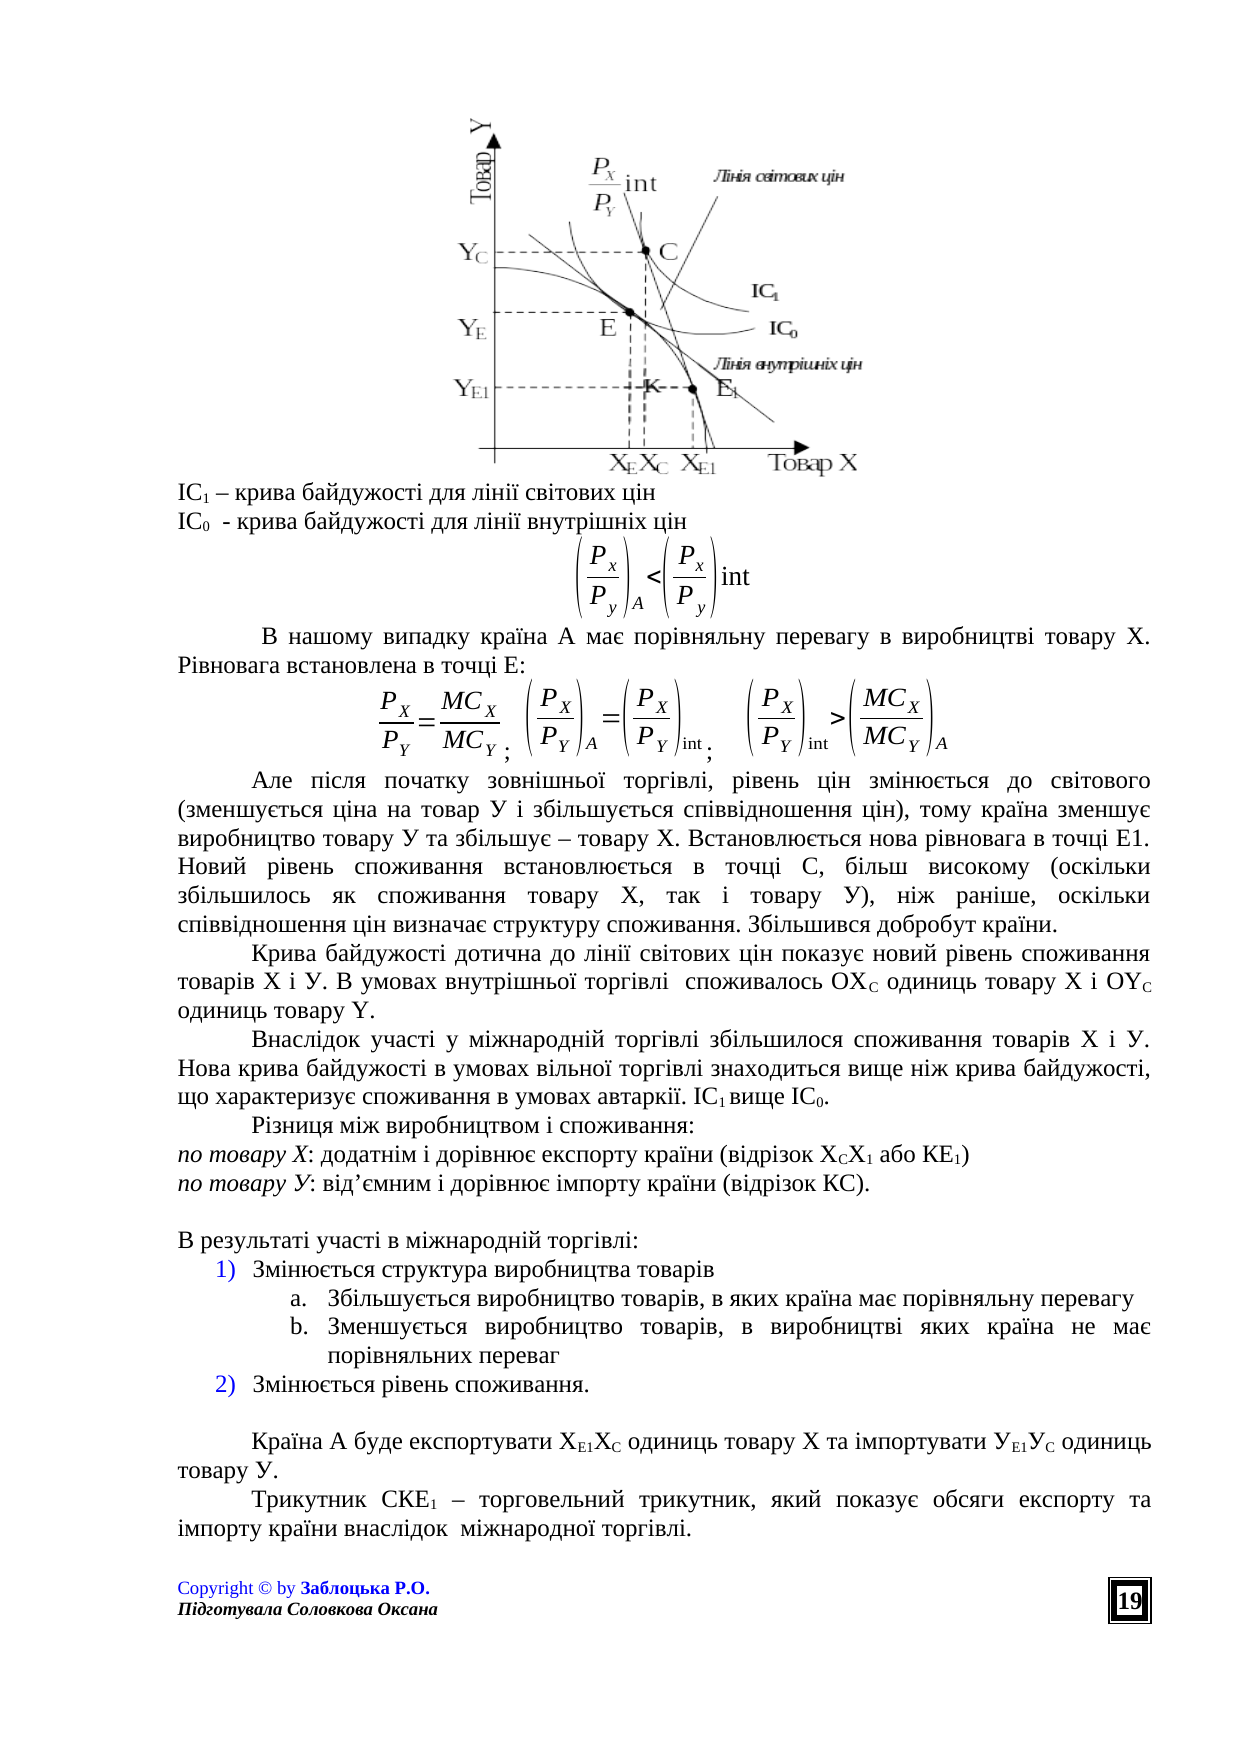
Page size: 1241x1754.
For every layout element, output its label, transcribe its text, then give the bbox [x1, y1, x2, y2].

text Різниця між виробництвом і споживання: [177, 1110, 1152, 1139]
text Крива байдужості дотична до лінії світових цін показує новий рівень споживання товарів Х і У. В умовах внутрішньої торгівлі споживалось ОХС одиниць товару Х і OYC одиниць товару Y. [177, 938, 1152, 1024]
text по товару У: від’ємним і дорівнює імпорту країни (відрізок КС). [177, 1168, 1152, 1196]
text Країна А буде експортувати ХЕ1ХС одиниць товару Х та імпортувати УЕ1УС одиниць товару У. [177, 1426, 1152, 1484]
text В результаті участі в міжнародній торгівлі: [177, 1225, 1152, 1254]
text по товару Х: додатнім і дорівнює експорту країни (відрізок ХСХ1 або КЕ1) [177, 1139, 1152, 1168]
text Трикутник СКЕ1 – торговельний трикутник, який показує обсяги експорту та імпорту країни внаслідок міжнародної торгівлі. [177, 1484, 1152, 1541]
text ІС1 – крива байдужості для лінії світових цін [177, 477, 1152, 506]
list Змінюється структура виробництва товарів [215, 1254, 1152, 1283]
text ІС0 - крива байдужості для лінії внутрішніх цін [177, 506, 1152, 535]
text Внаслідок участі у міжнародній торгівлі збільшилося споживання товарів Х і У. Нова крива байдужості в умовах вільної торгівлі знаходиться вище ніж крива байдужості, що характеризує споживання в умовах автаркії. ІС1 вище ІС0. [177, 1024, 1152, 1110]
list Збільшується виробництво товарів, в яких країна має порівняльну перевагу [290, 1283, 1152, 1311]
text ; ; [177, 678, 1152, 765]
text В нашому випадку країна А має порівняльну перевагу в виробництві товару Х. Рівновага встановлена в точці Е: [177, 621, 1152, 678]
list Змінюється рівень споживання. [215, 1369, 1152, 1398]
list Зменшується виробництво товарів, в виробництві яких країна не має порівняльних переваг [290, 1311, 1152, 1369]
text Але після початку зовнішньої торгівлі, рівень цін змінюється до світового (зменшується ціна на товар У і збільшується співвідношення цін), тому країна зменшує виробництво товару У та збільшує – товару Х. Встановлюється нова рівновага в точці Е1. Новий рівень споживання встановлюється в точці С, більш високому (оскільки збільшилось як споживання товару Х, так і товару У), ніж раніше, оскільки співвідношення цін визначає структуру споживання. Збільшився добробут країни. [177, 765, 1152, 938]
